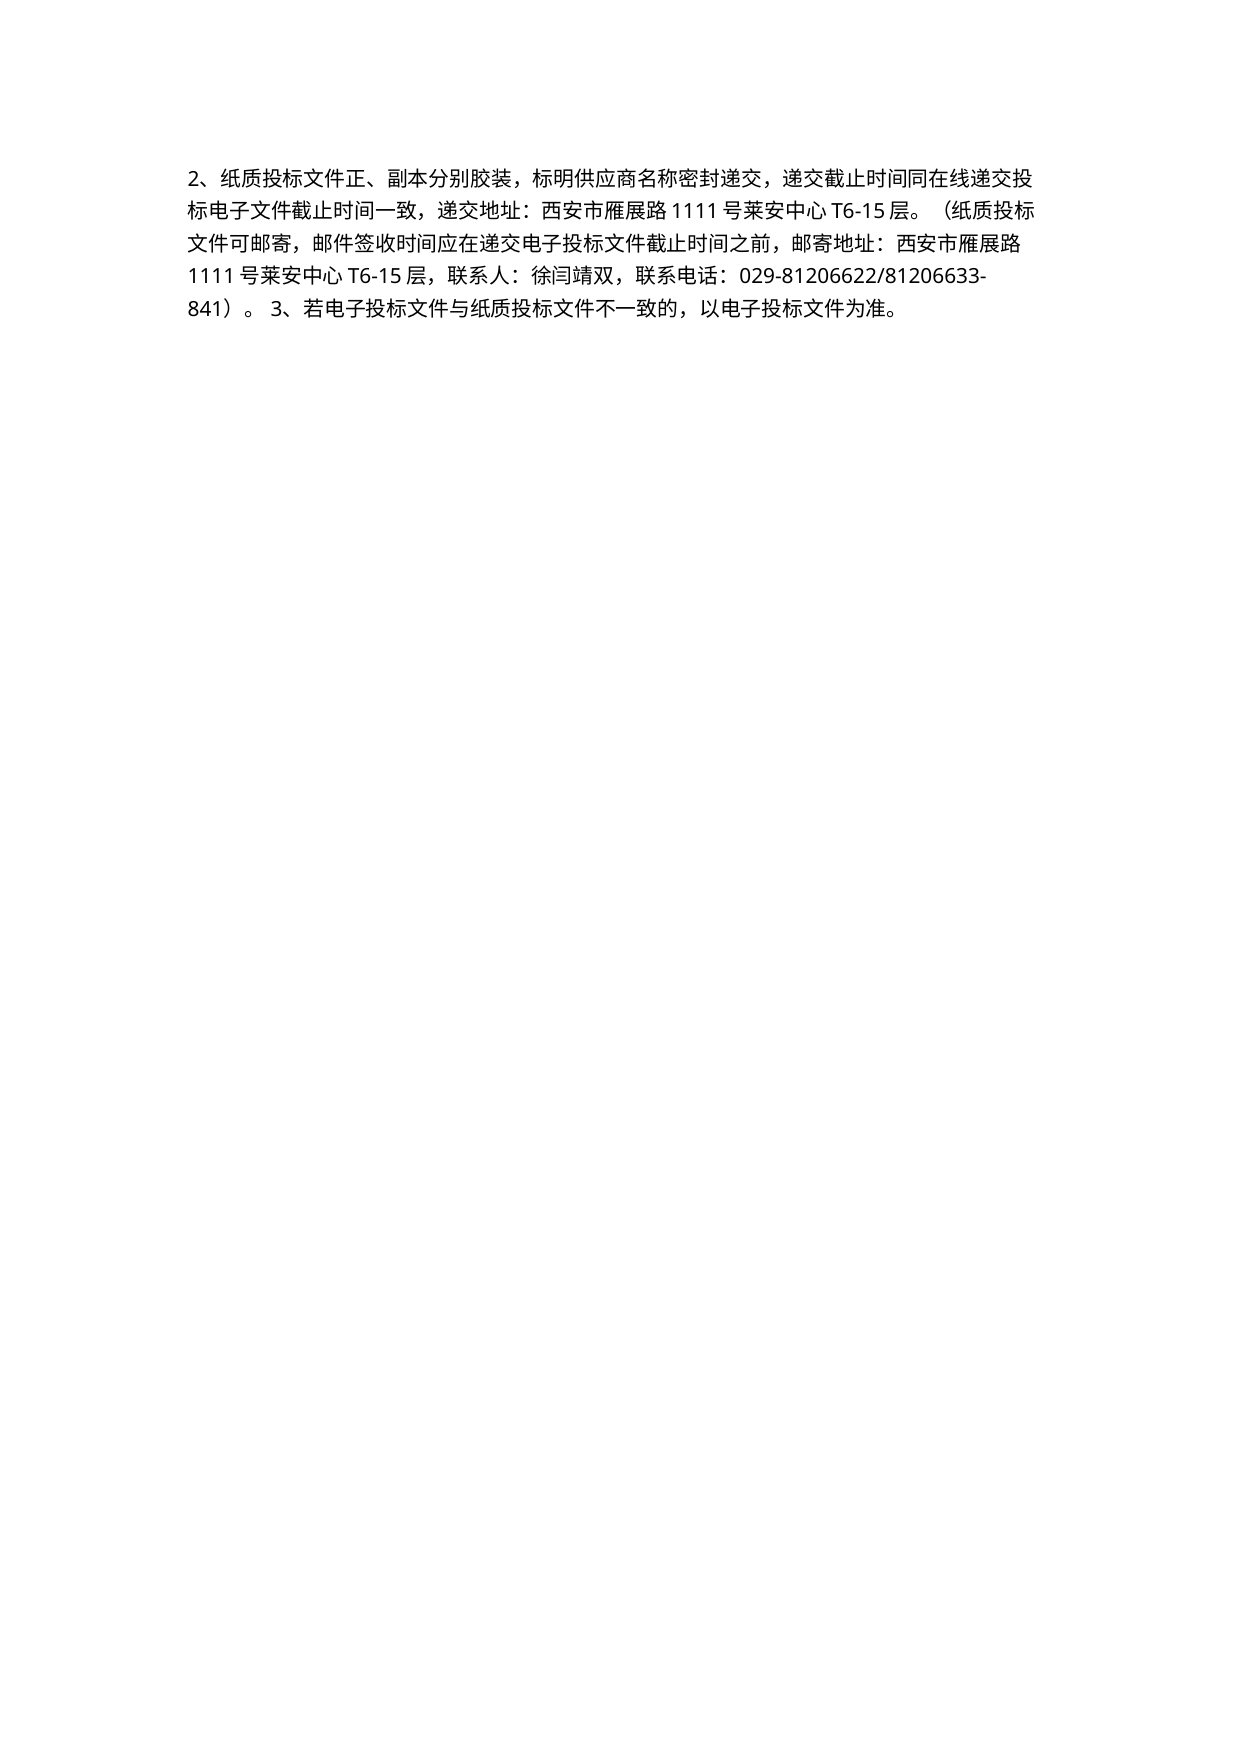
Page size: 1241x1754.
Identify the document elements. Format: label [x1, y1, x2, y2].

text [187, 162, 1053, 324]
